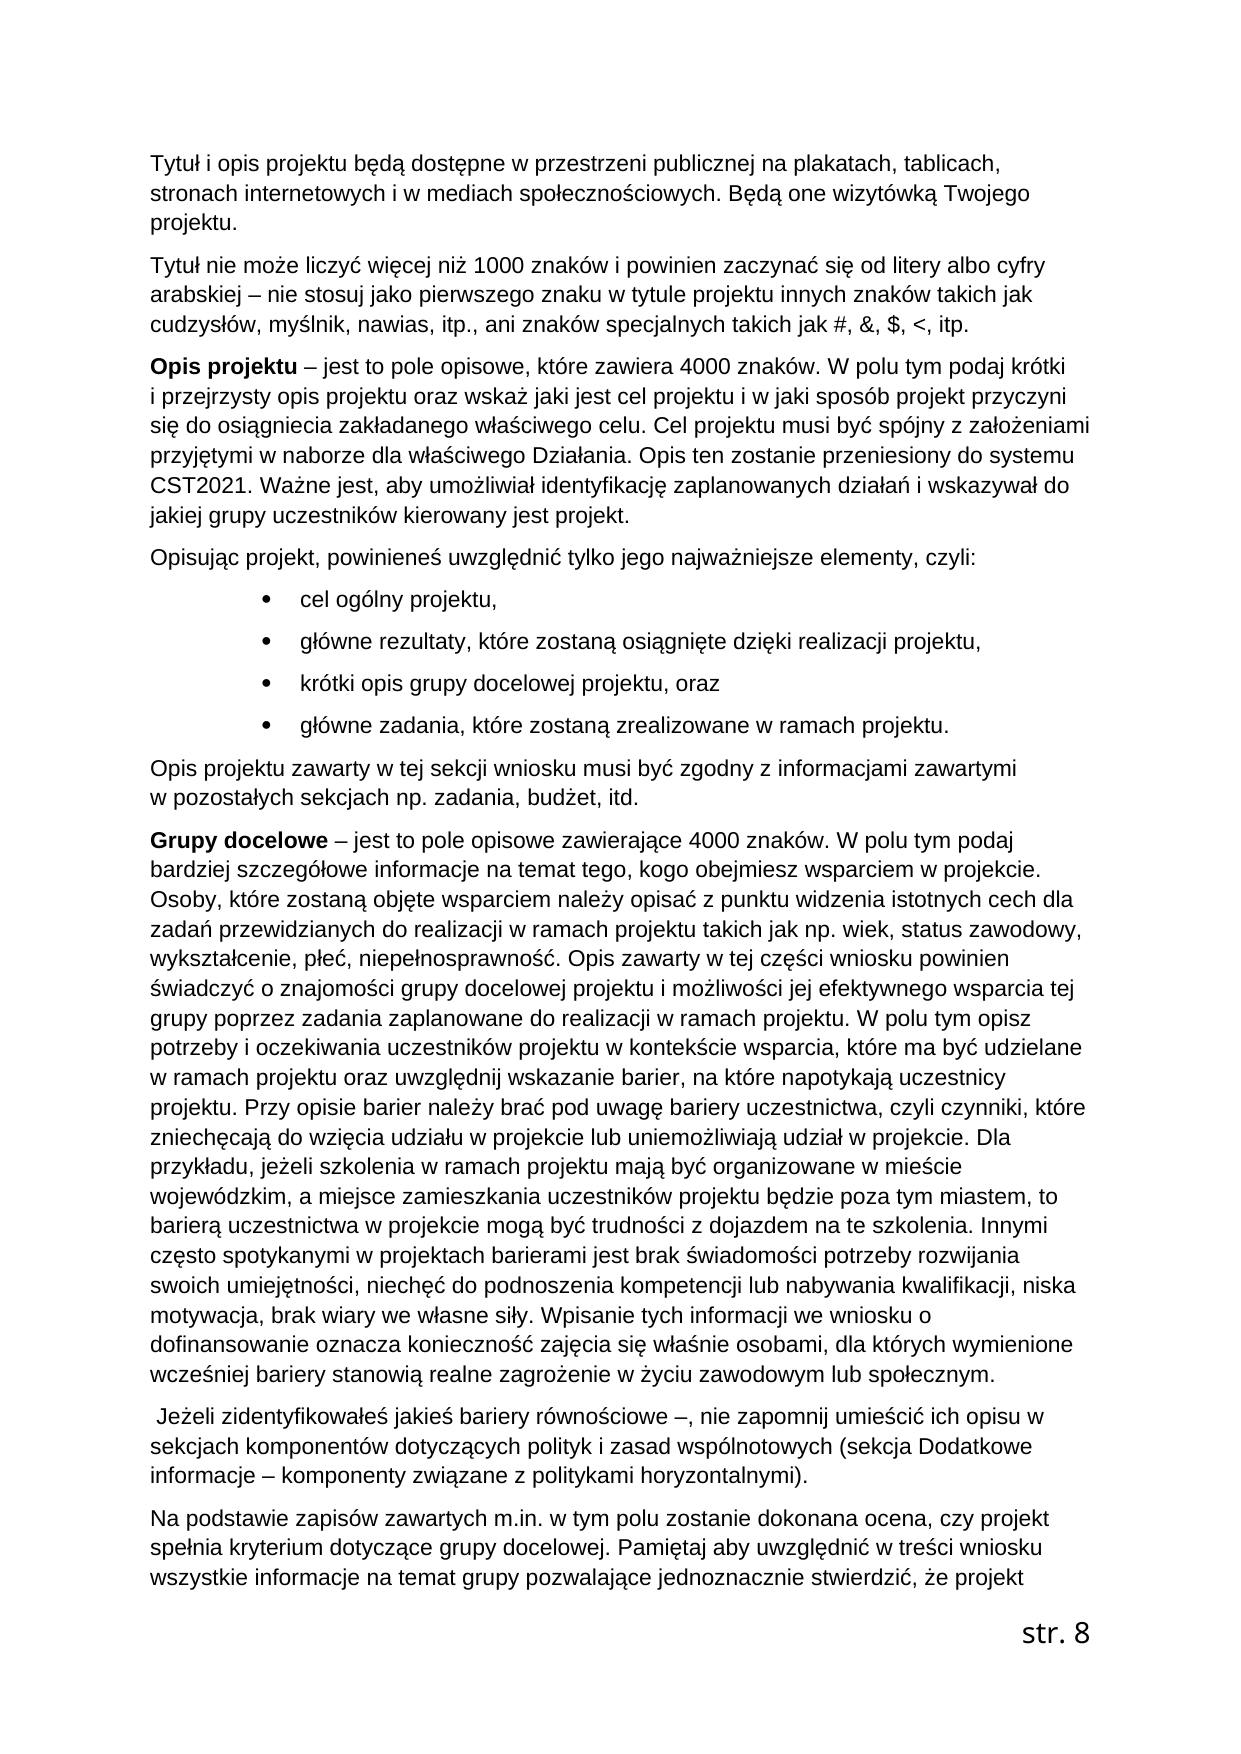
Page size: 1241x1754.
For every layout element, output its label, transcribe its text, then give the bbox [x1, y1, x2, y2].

list główne rezultaty, które zostaną osiągnięte dzięki realizacji projektu, [262, 628, 1090, 654]
text Opis projektu zawarty w tej sekcji wniosku musi być zgodny z informacjami zawartymi w pozostałych sekcjach np. zadania, budżet, itd. [150, 755, 1090, 811]
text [150, 1505, 1090, 1590]
list cel ogólny projektu, [262, 586, 1090, 612]
list krótki opis grupy docelowej projektu, oraz [262, 670, 1090, 697]
list główne zadania, które zostaną zrealizowane w ramach projektu. [262, 712, 1090, 739]
text Tytuł i opis projektu będą dostępne w przestrzeni publicznej na plakatach, tablicach, stronach internetowych i w mediach społecznościowych. Będą one wizytówką Twojego projektu. [150, 150, 1090, 236]
text Grupy docelowe – jest to pole opisowe zawierające 4000 znaków. W polu tym podaj bardziej szczegółowe informacje na temat tego, kogo obejmiesz wsparciem w projekcie. Osoby, które zostaną objęte wsparciem należy opisać z punktu widzenia istotnych cech dla zadań przewidzianych do realizacji w ramach projektu takich jak np. wiek, status zawodowy, wykształcenie, płeć, niepełnosprawność. Opis zawarty w tej części wniosku powinien świadczyć o znajomości grupy docelowej projektu i możliwości jej efektywnego wsparcia tej grupy poprzez zadania zaplanowane do realizacji w ramach projektu. W polu tym opisz potrzeby i oczekiwania uczestników projektu w kontekście wsparcia, które ma być udzielane w ramach projektu oraz uwzględnij wskazanie barier, na które napotykają uczestnicy projektu. Przy opisie barier należy brać pod uwagę bariery uczestnictwa, czyli czynniki, które zniechęcają do wzięcia udziału w projekcie lub uniemożliwiają udział w projekcie. Dla przykładu, jeżeli szkolenia w ramach projektu mają być organizowane w mieście wojewódzkim, a miejsce zamieszkania uczestników projektu będzie poza tym miastem, to barierą uczestnictwa w projekcie mogą być trudności z dojazdem na te szkolenia. Innymi często spotykanymi w projektach barierami jest brak świadomości potrzeby rozwijania swoich umiejętności, niechęć do podnoszenia kompetencji lub nabywania kwalifikacji, niska motywacja, brak wiary we własne siły. Wpisanie tych informacji we wniosku o dofinansowanie oznacza konieczność zajęcia się właśnie osobami, dla których wymienione wcześniej bariery stanowią realne zagrożenie w życiu zawodowym lub społecznym. [150, 827, 1090, 1387]
text Opisując projekt, powinieneś uwzględnić tylko jego najważniejsze elementy, czyli: [150, 544, 1090, 570]
text Tytuł nie może liczyć więcej niż 1000 znaków i powinien zaczynać się od litery albo cyfry arabskiej – nie stosuj jako pierwszego znaku w tytule projektu innych znaków takich jak cudzysłów, myślnik, nawias, itp., ani znaków specjalnych takich jak #, &, $, <, itp. [150, 252, 1090, 337]
text Jeżeli zidentyfikowałeś jakieś bariery równościowe –, nie zapomnij umieścić ich opisu w sekcjach komponentów dotyczących polityk i zasad wspólnotowych (sekcja Dodatkowe informacje – komponenty związane z politykami horyzontalnymi). [150, 1403, 1090, 1489]
text Opis projektu – jest to pole opisowe, które zawiera 4000 znaków. W polu tym podaj krótki i przejrzysty opis projektu oraz wskaż jaki jest cel projektu i w jaki sposób projekt przyczyni się do osiągniecia zakładanego właściwego celu. Cel projektu musi być spójny z założeniami przyjętymi w naborze dla właściwego Działania. Opis ten zostanie przeniesiony do systemu CST2021. Ważne jest, aby umożliwiał identyfikację zaplanowanych działań i wskazywał do jakiej grupy uczestników kierowany jest projekt. [150, 353, 1090, 528]
